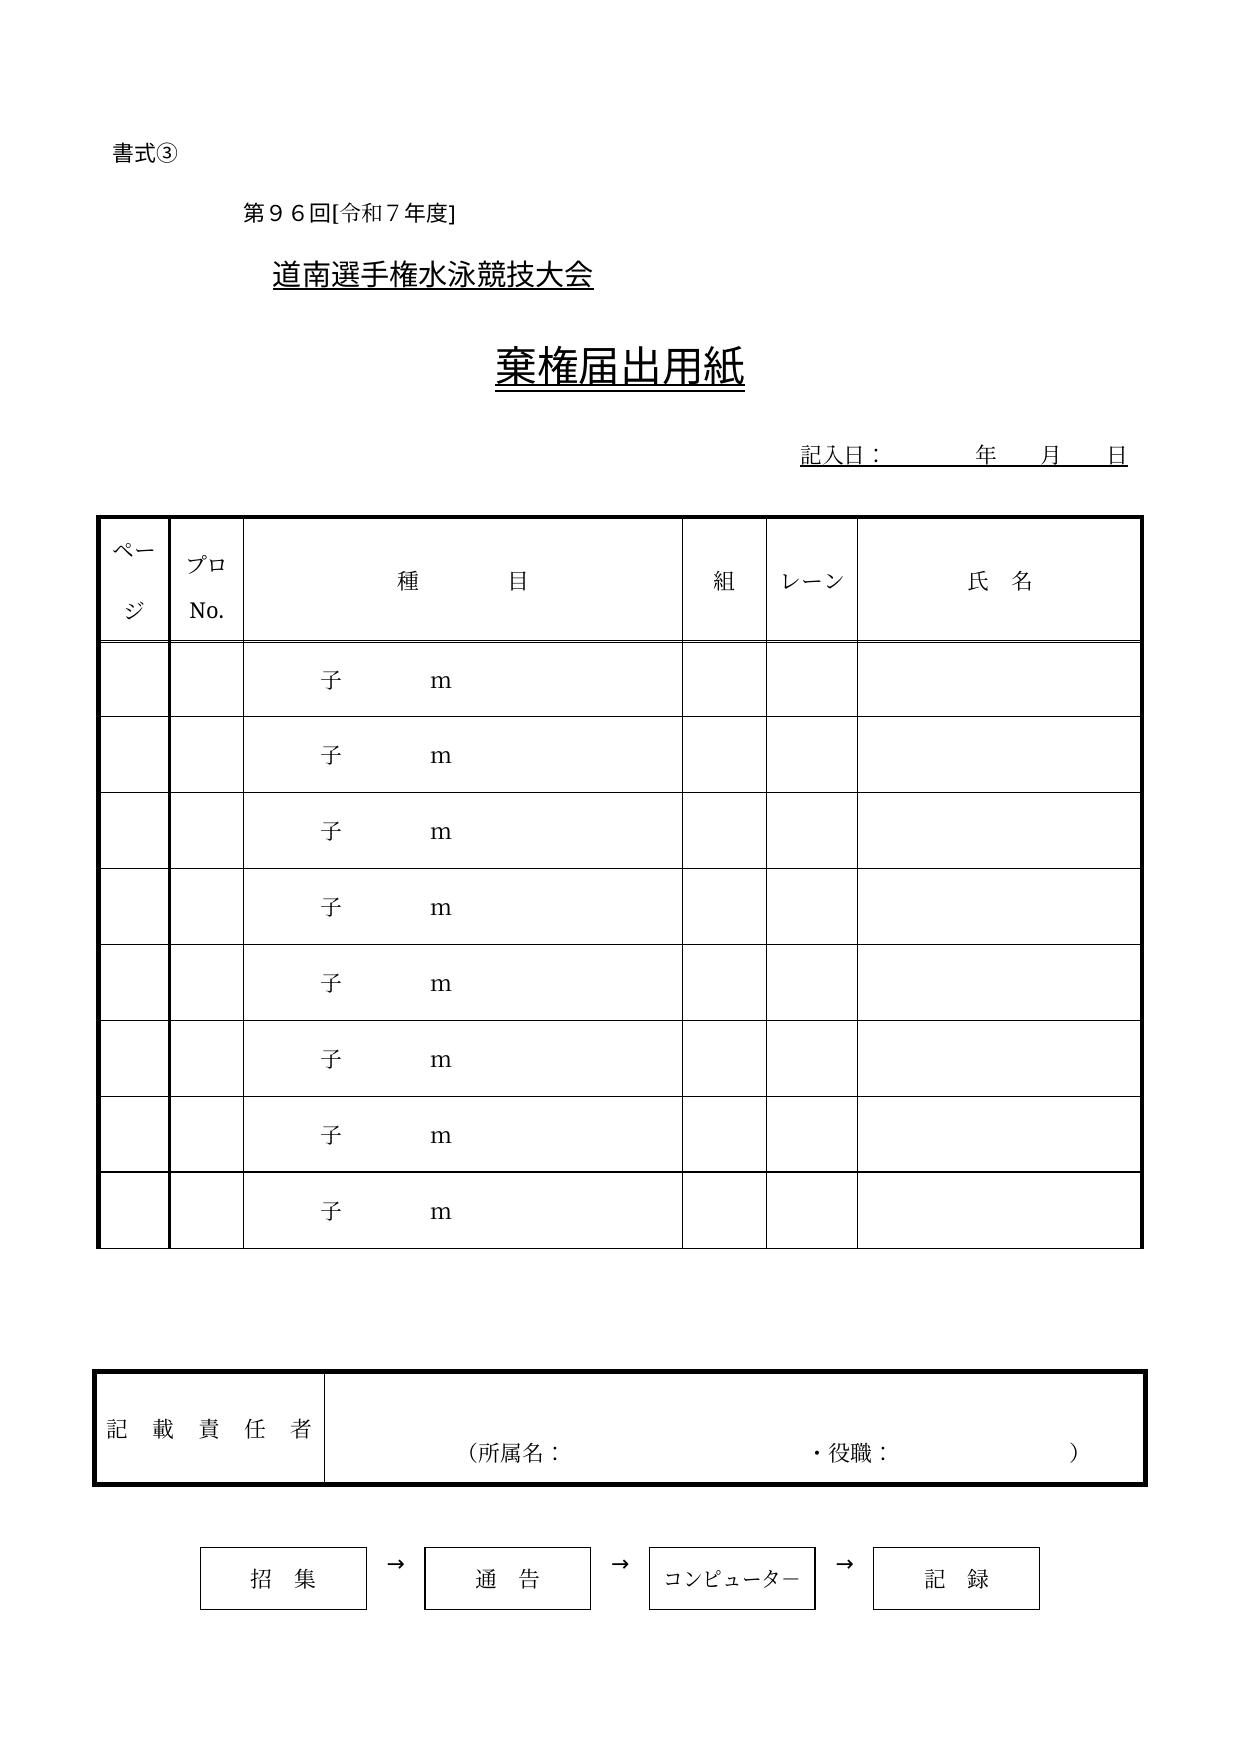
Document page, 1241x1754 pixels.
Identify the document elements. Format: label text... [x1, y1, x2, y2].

table_cell [101, 1021, 168, 1096]
table_cell [683, 793, 766, 868]
table_header レーン [767, 519, 857, 640]
table_cell [171, 643, 243, 716]
table_cell 子 ｍ [244, 945, 682, 1019]
table_header 記載責任者 [97, 1374, 324, 1482]
table_header → [591, 1547, 649, 1609]
table_cell [858, 793, 1140, 868]
table_cell [858, 717, 1140, 792]
table_cell [683, 643, 766, 716]
table_cell [858, 643, 1140, 716]
text 第９６回[令和７年度] [112, 182, 1041, 243]
table_cell [858, 1021, 1140, 1096]
table_cell 子 ｍ [244, 869, 682, 944]
table_cell [683, 1097, 766, 1171]
table_cell [767, 869, 857, 944]
table_cell [683, 869, 766, 944]
table_cell [767, 1173, 857, 1247]
text 棄権届出用紙 [112, 333, 1128, 394]
text 記入日： 年 月 日 [112, 424, 1128, 484]
table_cell [767, 643, 857, 716]
table_cell [101, 717, 168, 792]
table_header プロNo. [171, 519, 243, 640]
table_cell 子 ｍ [244, 643, 682, 716]
table_cell [858, 1173, 1140, 1247]
table_cell [101, 945, 168, 1019]
table_header 種 目 [244, 519, 682, 640]
table_header → [816, 1547, 873, 1609]
table_header 通 告 [426, 1548, 590, 1609]
table_header コンピュータ－ [650, 1548, 814, 1609]
table_header 記 録 [874, 1548, 1039, 1609]
table_cell [683, 717, 766, 792]
table_cell [683, 945, 766, 1019]
table_cell [101, 1097, 168, 1171]
table_cell [171, 945, 243, 1019]
table_cell 子 ｍ [244, 717, 682, 792]
table_cell [171, 793, 243, 868]
table_cell [171, 1097, 243, 1171]
table_cell 子 ｍ [244, 1097, 682, 1171]
table_cell 子 ｍ [244, 1021, 682, 1096]
table_header 組 [683, 519, 766, 640]
table_cell [767, 717, 857, 792]
table_cell [858, 869, 1140, 944]
table_cell [767, 793, 857, 868]
table_cell [171, 717, 243, 792]
table_header （所属名： ・役職： ） [325, 1374, 1143, 1482]
text 道南選手権水泳競技大会 [112, 243, 1041, 303]
table_header 氏 名 [858, 519, 1140, 640]
text 書式③ [112, 122, 1041, 182]
table_cell [101, 643, 168, 716]
table_header 招 集 [201, 1548, 366, 1609]
table_header → [367, 1547, 424, 1609]
table_cell [767, 1021, 857, 1096]
table_cell [101, 1173, 168, 1247]
table_cell [101, 869, 168, 944]
table_cell [171, 1021, 243, 1096]
table_cell [101, 793, 168, 868]
table_cell 子 ｍ [244, 793, 682, 868]
table_cell [858, 945, 1140, 1019]
table_cell [171, 1173, 243, 1247]
table_cell [171, 869, 243, 944]
table_cell [683, 1173, 766, 1247]
table_cell [767, 945, 857, 1019]
table_cell [767, 1097, 857, 1171]
table_cell [683, 1021, 766, 1096]
table_header ページ [101, 519, 168, 640]
table_cell 子 ｍ [244, 1173, 682, 1247]
table_cell [858, 1097, 1140, 1171]
